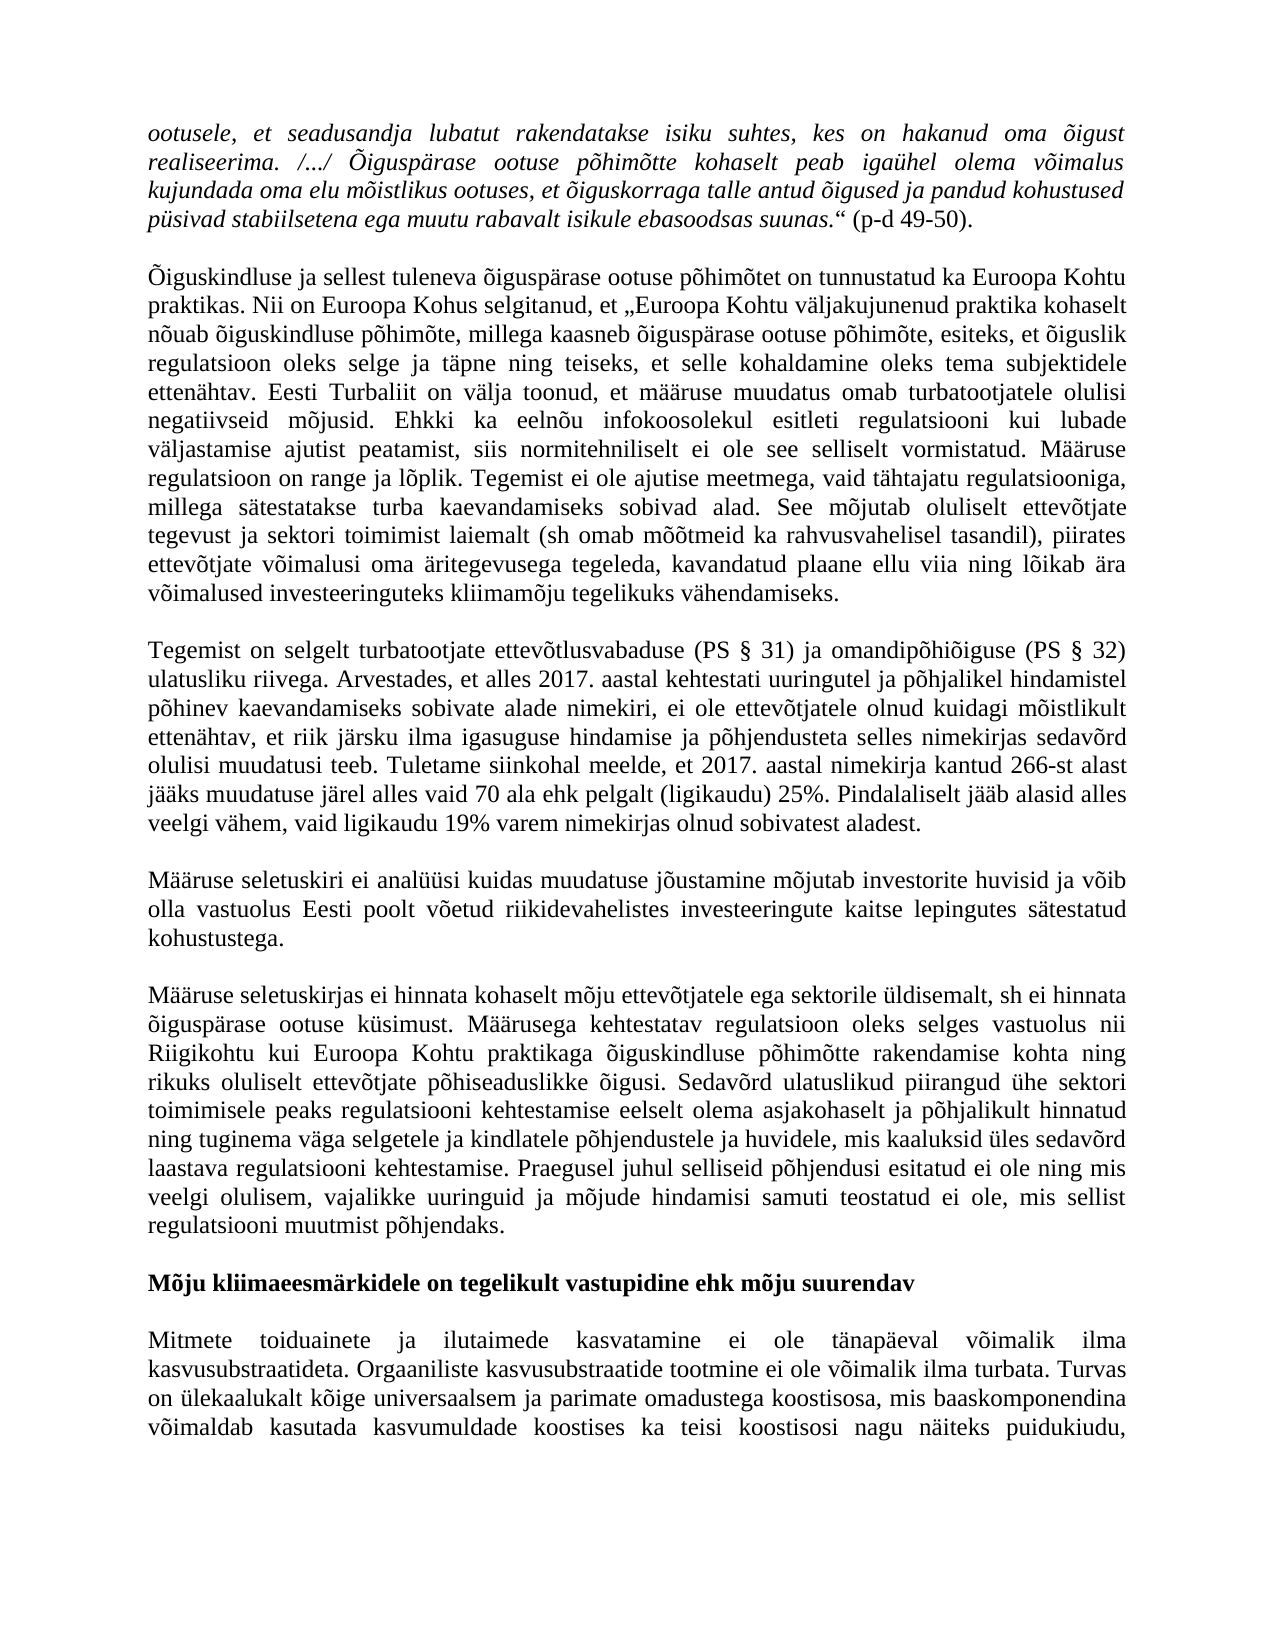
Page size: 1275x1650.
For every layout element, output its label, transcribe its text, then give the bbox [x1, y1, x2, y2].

text Määruse seletuskiri ei analüüsi kuidas muudatuse jõustamine mõjutab investorite huvisid ja võib olla vastuolus Eesti poolt võetud riikidevahelistes investeeringute kaitse lepingutes sätestatud kohustustega. [148, 866, 1127, 952]
text Määruse seletuskirjas ei hinnata kohaselt mõju ettevõtjatele ega sektorile üldisemalt, sh ei hinnata õiguspärase ootuse küsimust. Määrusega kehtestatav regulatsioon oleks selges vastuolus nii Riigikohtu kui Euroopa Kohtu praktikaga õiguskindluse põhimõtte rakendamise kohta ning rikuks oluliselt ettevõtjate põhiseaduslikke õigusi. Sedavõrd ulatuslikud piirangud ühe sektori toimimisele peaks regulatsiooni kehtestamise eelselt olema asjakohaselt ja põhjalikult hinnatud ning tuginema väga selgetele ja kindlatele põhjendustele ja huvidele, mis kaaluksid üles sedavõrd laastava regulatsiooni kehtestamise. Praegusel juhul selliseid põhjendusi esitatud ei ole ning mis veelgi olulisem, vajalikke uuringuid ja mõjude hindamisi samuti teostatud ei ole, mis sellist regulatsiooni muutmist põhjendaks. [148, 981, 1127, 1239]
text Mõju kliimaeesmärkidele on tegelikult vastupidine ehk mõju suurendav [148, 1268, 1127, 1297]
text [148, 118, 1127, 233]
text Õiguskindluse ja sellest tuleneva õiguspärase ootuse põhimõtet on tunnustatud ka Euroopa Kohtu praktikas. Nii on Euroopa Kohus selgitanud, et „Euroopa Kohtu väljakujunenud praktika kohaselt nõuab õiguskindluse põhimõte, millega kaasneb õiguspärase ootuse põhimõte, esiteks, et õiguslik regulatsioon oleks selge ja täpne ning teiseks, et selle kohaldamine oleks tema subjektidele ettenähtav. Eesti Turbaliit on välja toonud, et määruse muudatus omab turbatootjatele olulisi negatiivseid mõjusid. Ehkki ka eelnõu infokoosolekul esitleti regulatsiooni kui lubade väljastamise ajutist peatamist, siis normitehniliselt ei ole see selliselt vormistatud. Määruse regulatsioon on range ja lõplik. Tegemist ei ole ajutise meetmega, vaid tähtajatu regulatsiooniga, millega sätestatakse turba kaevandamiseks sobivad alad. See mõjutab oluliselt ettevõtjate tegevust ja sektori toimimist laiemalt (sh omab mõõtmeid ka rahvusvahelisel tasandil), piirates ettevõtjate võimalusi oma äritegevusega tegeleda, kavandatud plaane ellu viia ning lõikab ära võimalused investeeringuteks kliimamõju tegelikuks vähendamiseks. [148, 262, 1127, 607]
text Tegemist on selgelt turbatootjate ettevõtlusvabaduse (PS § 31) ja omandipõhiõiguse (PS § 32) ulatusliku riivega. Arvestades, et alles 2017. aastal kehtestati uuringutel ja põhjalikel hindamistel põhinev kaevandamiseks sobivate alade nimekiri, ei ole ettevõtjatele olnud kuidagi mõistlikult ettenähtav, et riik järsku ilma igasuguse hindamise ja põhjendusteta selles nimekirjas sedavõrd olulisi muudatusi teeb. Tuletame siinkohal meelde, et 2017. aastal nimekirja kantud 266-st alast jääks muudatuse järel alles vaid 70 ala ehk pelgalt (ligikaudu) 25%. Pindalaliselt jääb alasid alles veelgi vähem, vaid ligikaudu 19% varem nimekirjas olnud sobivatest aladest. [148, 636, 1127, 837]
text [148, 1326, 1127, 1441]
